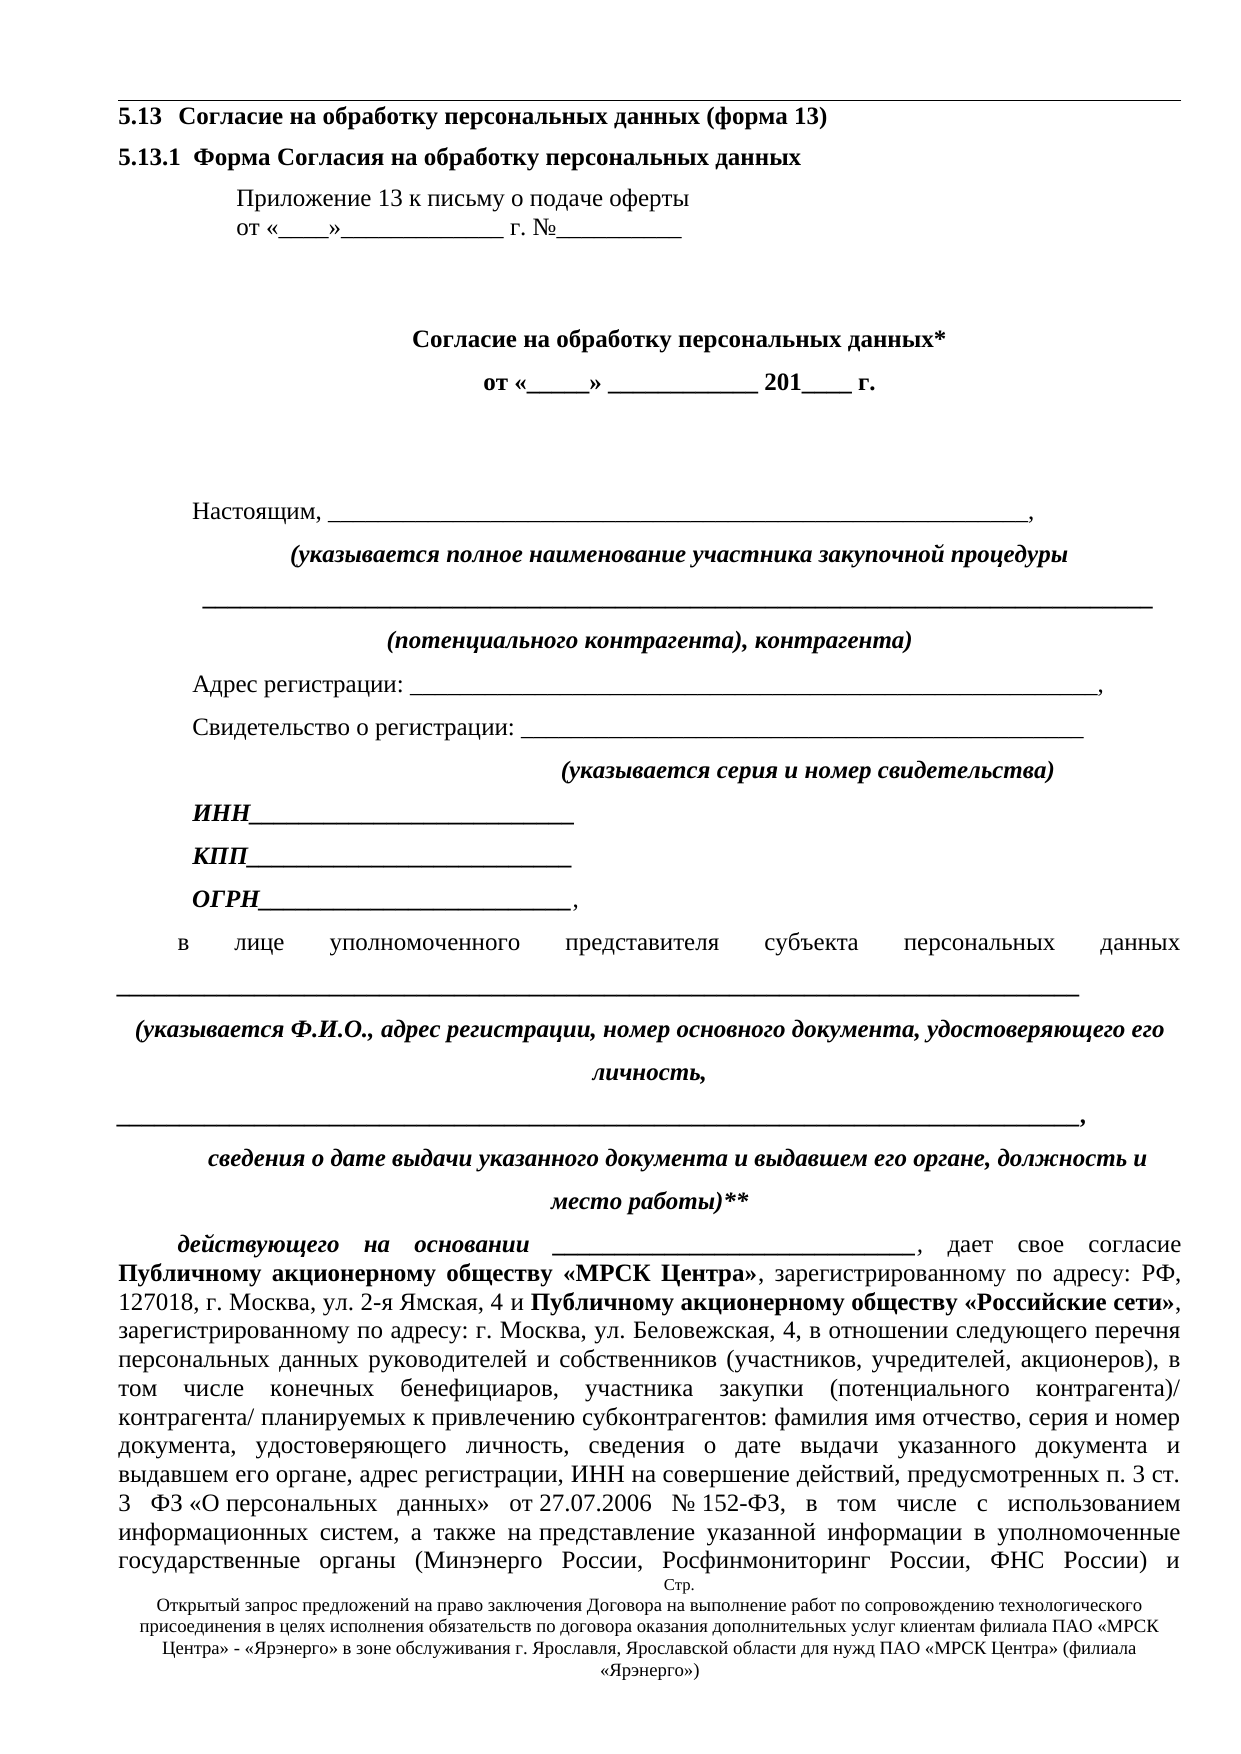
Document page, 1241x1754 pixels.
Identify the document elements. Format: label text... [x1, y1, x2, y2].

text ОГРН_________________________, [118, 884, 1181, 913]
text ____________________________________________________________________________ (потенциального контрагента), контрагента) [118, 582, 1181, 654]
text (указывается серия и номер свидетельства) [561, 755, 1181, 784]
text ИНН__________________________ [192, 798, 1181, 827]
text КПП__________________________ [118, 841, 1181, 870]
text в лице уполномоченного представителя субъекта персональных данных _____________________________________________________________________________ [118, 927, 1181, 999]
text сведения о дате выдачи указанного документа и выдавшем его органе, должность и место работы)** [118, 1143, 1181, 1215]
text Свидетельство о регистрации: _____________________________________________ [192, 712, 1181, 741]
text _____________________________________________________________________________, [118, 1100, 1181, 1129]
text от «_____» ____________ 201____ г. [118, 367, 1181, 396]
text Приложение 13 к письму о подаче оферты от «____»_____________ г. №__________ [236, 183, 1181, 241]
subtitle Согласие на обработку персональных данных (форма 13) [118, 101, 1181, 130]
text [118, 1229, 1181, 1574]
text Адрес регистрации: _______________________________________________________, [118, 669, 1181, 697]
subtitle Форма Согласия на обработку персональных данных [118, 142, 1181, 171]
text Согласие на обработку персональных данных* [118, 324, 1181, 352]
text (указывается Ф.И.О., адрес регистрации, номер основного документа, удостоверяющего его личность, [118, 1014, 1181, 1086]
text Настоящим, ________________________________________________________, [118, 496, 1181, 525]
text (указывается полное наименование участника закупочной процедуры [118, 539, 1181, 568]
